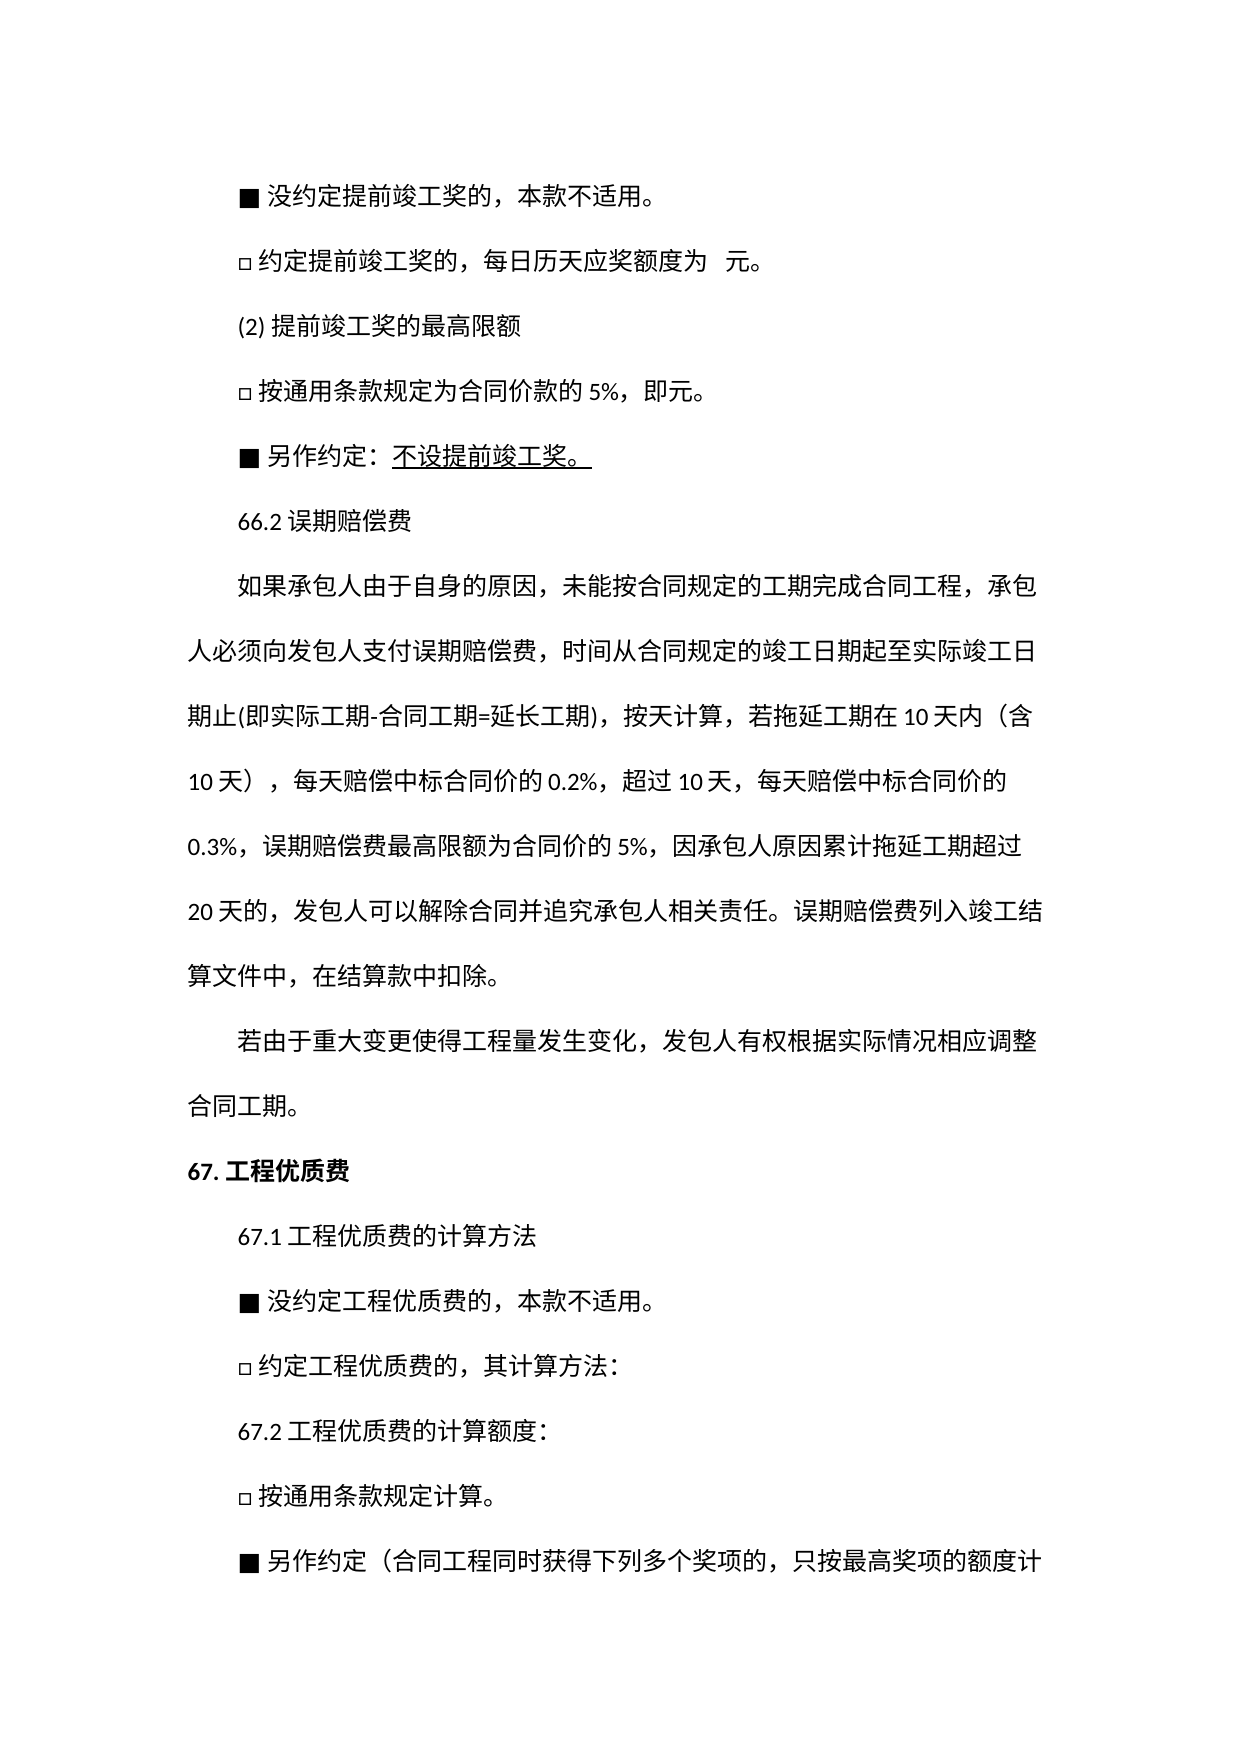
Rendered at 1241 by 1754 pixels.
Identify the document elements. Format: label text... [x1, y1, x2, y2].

text 66.2 误期赔偿费 [187, 487, 1053, 552]
text ■ 另作约定：不设提前竣工奖。 [187, 422, 1053, 487]
text 如果承包人由于自身的原因，未能按合同规定的工期完成合同工程，承包人必须向发包人支付误期赔偿费，时间从合同规定的竣工日期起至实际竣工日期止(即实际工期-合同工期=延长工期)，按天计算，若拖延工期在10天内（含10天），每天赔偿中标合同价的0.2%，超过10天，每天赔偿中标合同价的0.3%，误期赔偿费最高限额为合同价的5%，因承包人原因累计拖延工期超过20天的，发包人可以解除合同并追究承包人相关责任。误期赔偿费列入竣工结算文件中，在结算款中扣除。 [187, 552, 1053, 1007]
text 67.1 工程优质费的计算方法 [187, 1202, 1053, 1267]
text 67.2 工程优质费的计算额度： [187, 1397, 1053, 1462]
text (2) 提前竣工奖的最高限额 [187, 292, 1053, 357]
text 67. 工程优质费 [187, 1137, 1053, 1202]
text ■ 没约定提前竣工奖的，本款不适用。 [187, 162, 1053, 227]
text □ 按通用条款规定计算。 [187, 1462, 1053, 1527]
text 若由于重大变更使得工程量发生变化，发包人有权根据实际情况相应调整合同工期。 [187, 1007, 1053, 1137]
text □ 按通用条款规定为合同价款的5%，即元。 [187, 357, 1053, 422]
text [187, 1527, 1053, 1592]
text ■ 没约定工程优质费的，本款不适用。 [187, 1267, 1053, 1332]
text □ 约定工程优质费的，其计算方法： [187, 1332, 1053, 1397]
text □ 约定提前竣工奖的，每日历天应奖额度为 元。 [187, 227, 1053, 292]
